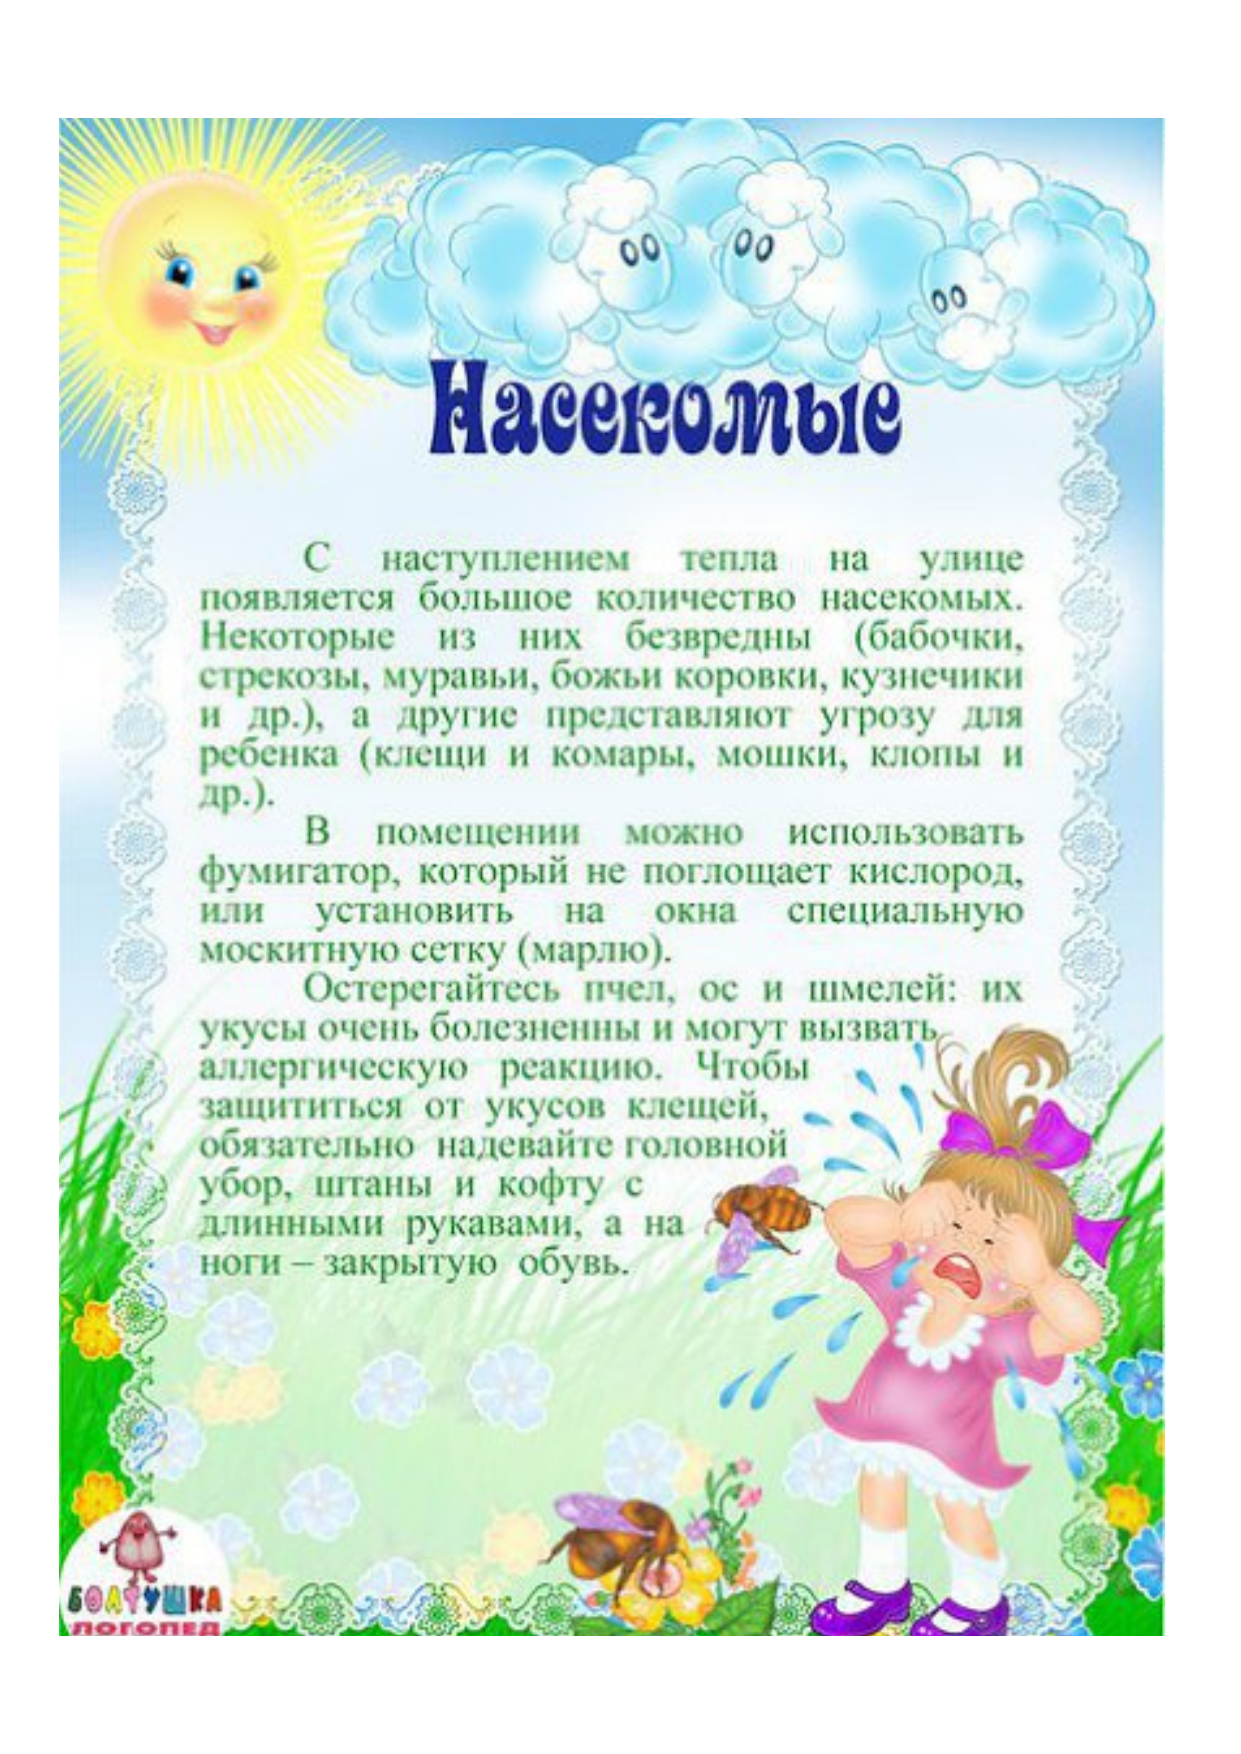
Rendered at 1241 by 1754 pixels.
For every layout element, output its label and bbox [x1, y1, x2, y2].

picture [59, 118, 1166, 1636]
